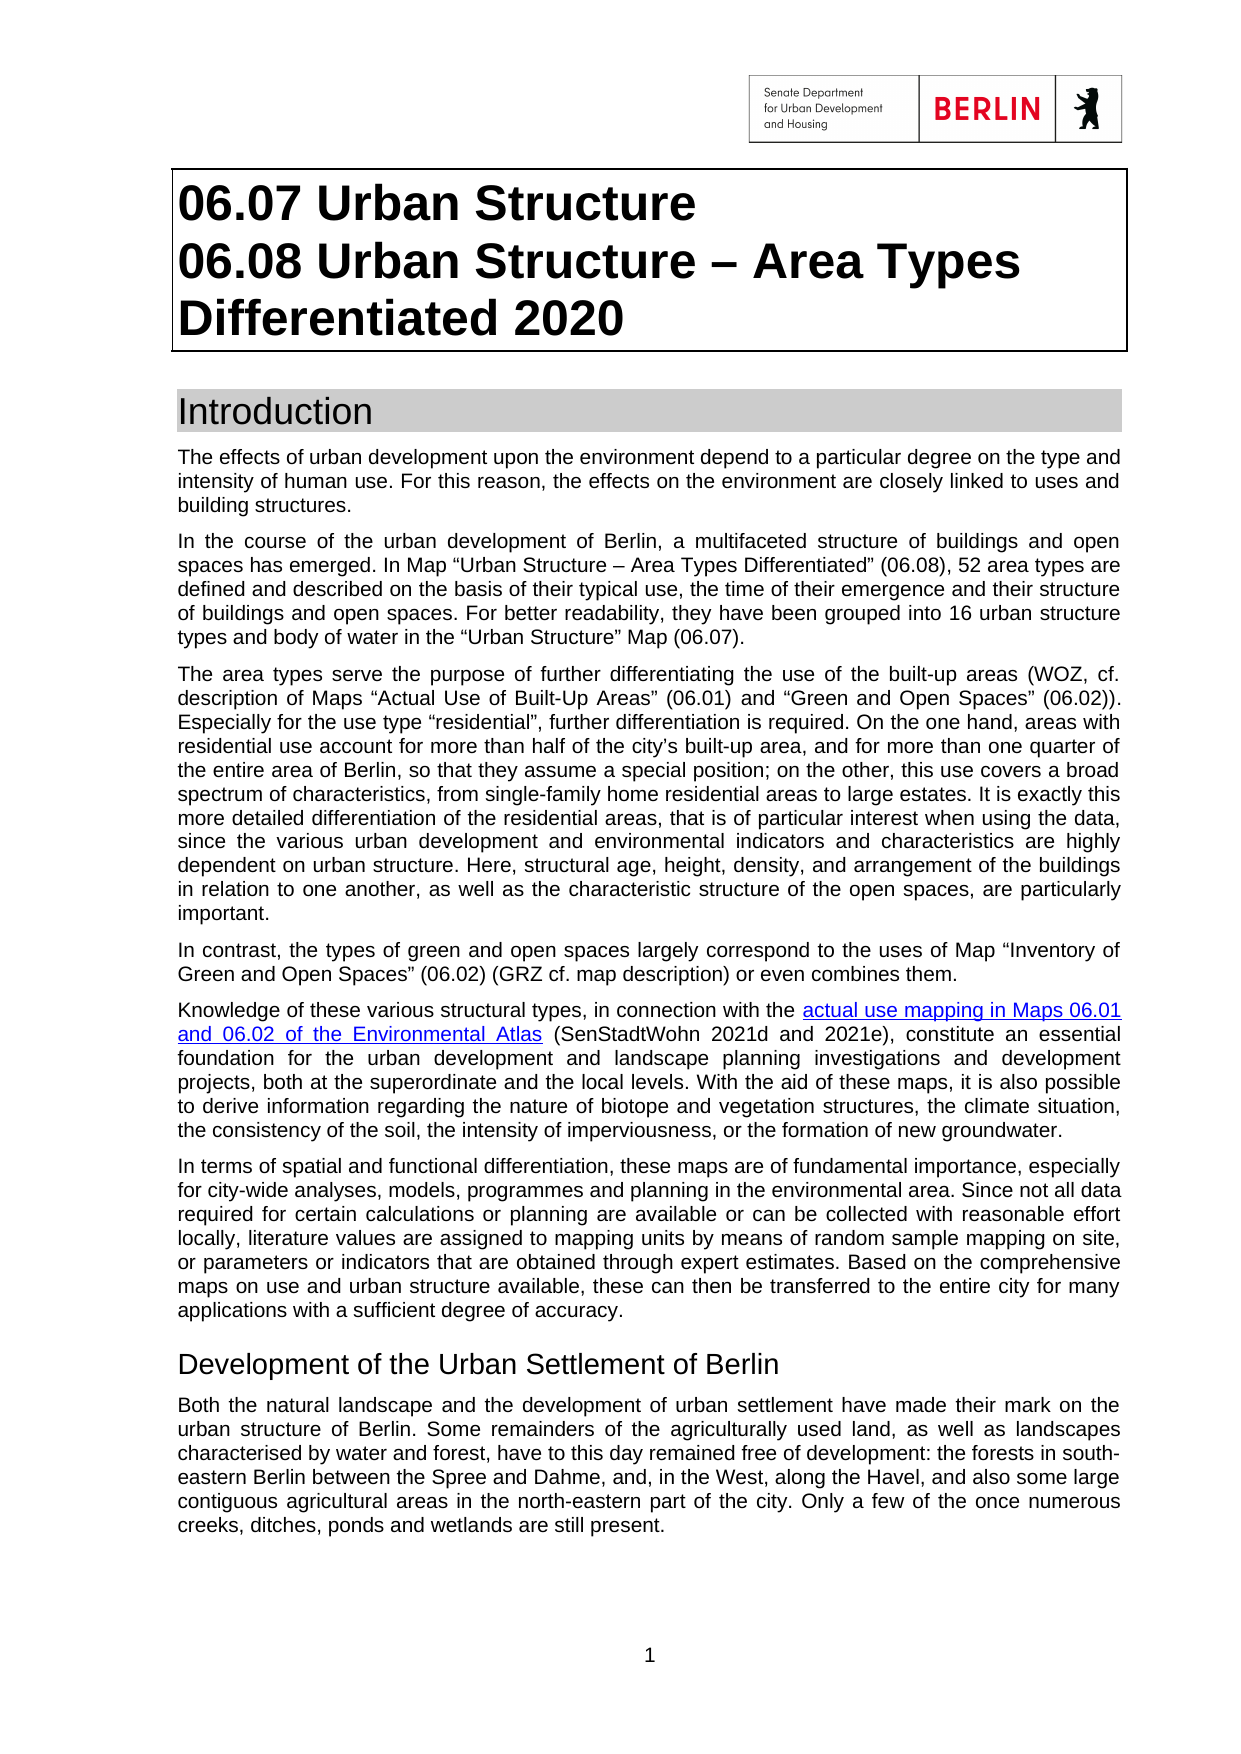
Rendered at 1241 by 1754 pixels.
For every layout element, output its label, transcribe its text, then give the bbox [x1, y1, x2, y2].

subtitle Introduction [177, 389, 1122, 432]
text In terms of spatial and functional differentiation, these maps are of fundamental importance, especially for city-wide analyses, models, programmes and planning in the environmental area. Since not all data required for certain calculations or planning are available or can be collected with reasonable effort locally, literature values are assigned to mapping units by means of random sample mapping on site, or parameters or indicators that are obtained through expert estimates. Based on the comprehensive maps on use and urban structure available, these can then be transferred to the entire city for many applications with a sufficient degree of accuracy. [177, 1154, 1122, 1322]
text Knowledge of these various structural types, in connection with the actual use mapping in Maps 06.01 and 06.02 of the Environmental Atlas (SenStadtWohn 2021d and 2021e), constitute an essential foundation for the urban development and landscape planning investigations and development projects, both at the superordinate and the local levels. With the aid of these maps, it is also possible to derive information regarding the nature of biotope and vegetation structures, the climate situation, the consistency of the soil, the intensity of imperviousness, or the formation of new groundwater. [177, 998, 1122, 1142]
text The effects of urban development upon the environment depend to a particular degree on the type and intensity of human use. For this reason, the effects on the environment are closely linked to uses and building structures. [177, 445, 1122, 517]
subtitle Development of the Urban Settlement of Berlin [177, 1347, 1122, 1381]
text The area types serve the purpose of further differentiating the use of the built-up areas (WOZ, cf. description of Maps “Actual Use of Built-Up Areas” (06.01) and “Green and Open Spaces” (06.02)). Especially for the use type “residential”, further differentiation is required. On the one hand, areas with residential use account for more than half of the city’s built-up area, and for more than one quarter of the entire area of Berlin, so that they assume a special position; on the other, this use covers a broad spectrum of characteristics, from single-family home residential areas to large estates. It is exactly this more detailed differentiation of the residential areas, that is of particular interest when using the data, since the various urban development and environmental indicators and characteristics are highly dependent on urban structure. Here, structural age, height, density, and arrangement of the buildings in relation to one another, as well as the characteristic structure of the open spaces, are particularly important. [177, 662, 1122, 925]
text In contrast, the types of green and open spaces largely correspond to the uses of Map “Inventory of Green and Open Spaces” (06.02) (GRZ cf. map description) or even combines them. [177, 938, 1122, 986]
subtitle 06.07 Urban Structure 06.08 Urban Structure – Area Types Differentiated 2020 [173, 170, 1126, 350]
picture [748, 75, 1123, 143]
text In the course of the urban development of Berlin, a multifaceted structure of buildings and open spaces has emerged. In Map “Urban Structure – Area Types Differentiated” (06.08), 52 area types are defined and described on the basis of their typical use, the time of their emergence and their structure of buildings and open spaces. For better readability, they have been grouped into 16 urban structure types and body of water in the “Urban Structure” Map (06.07). [177, 529, 1122, 649]
text Both the natural landscape and the development of urban settlement have made their mark on the urban structure of Berlin. Some remainders of the agriculturally used land, as well as landscapes characterised by water and forest, have to this day remained free of development: the forests in south-eastern Berlin between the Spree and Dahme, and, in the West, along the Havel, and also some large contiguous agricultural areas in the north-eastern part of the city. Only a few of the once numerous creeks, ditches, ponds and wetlands are still present. [177, 1393, 1122, 1537]
